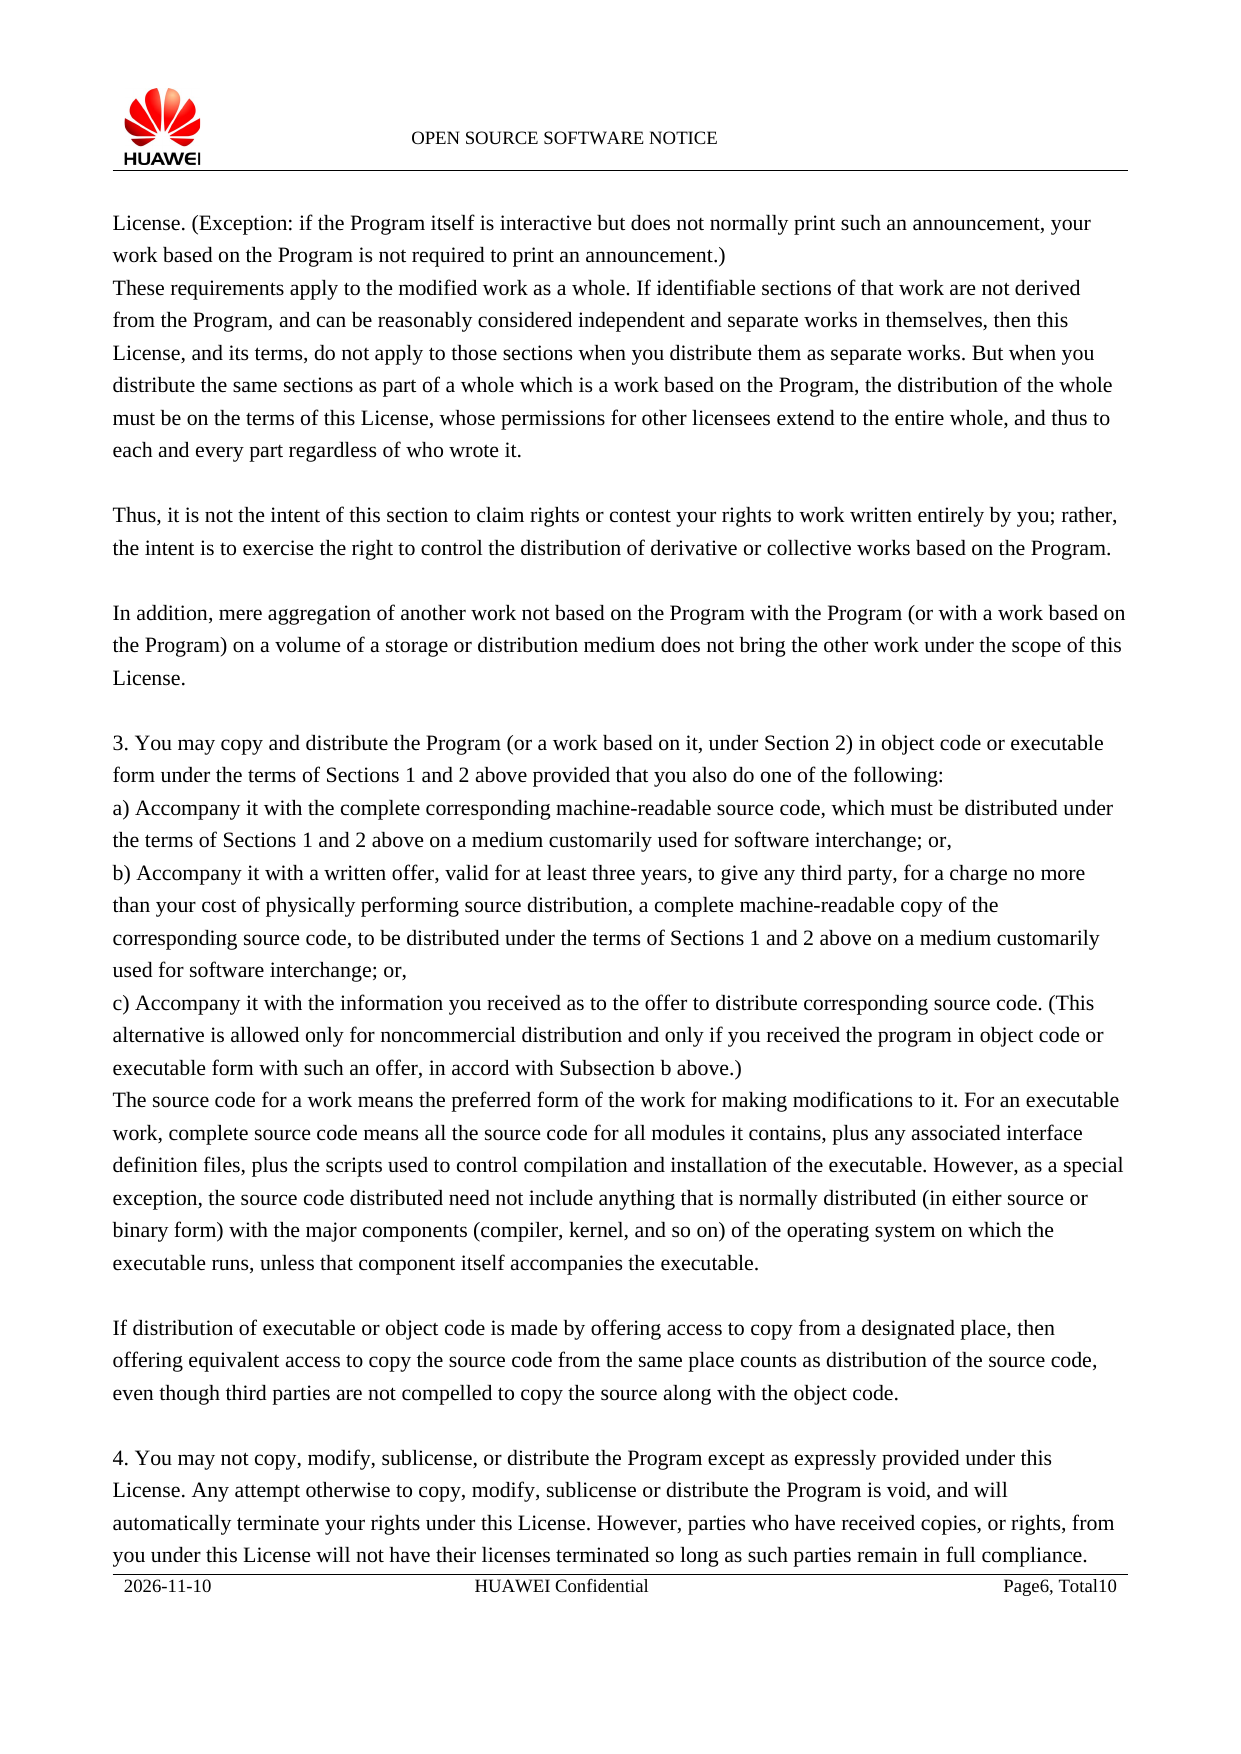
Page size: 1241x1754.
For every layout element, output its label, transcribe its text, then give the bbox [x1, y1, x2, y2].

picture [124, 88, 201, 165]
